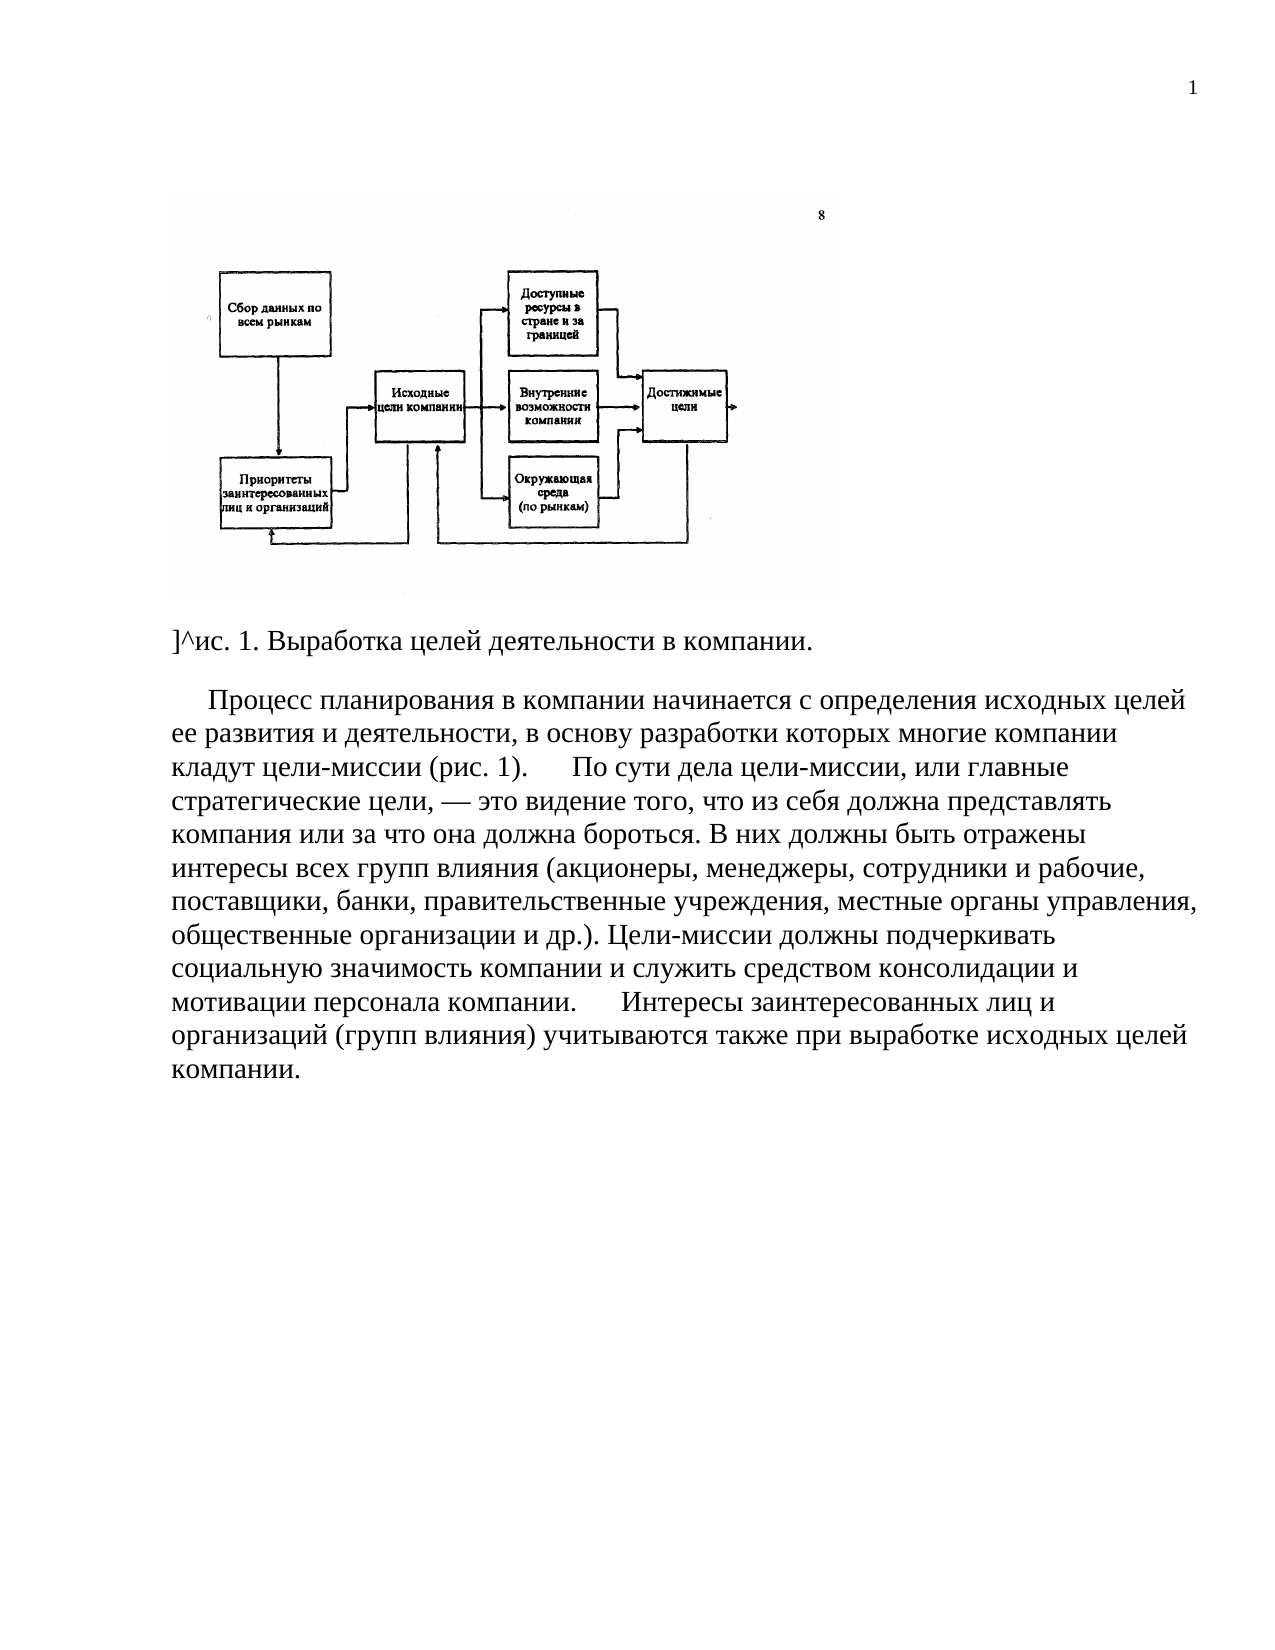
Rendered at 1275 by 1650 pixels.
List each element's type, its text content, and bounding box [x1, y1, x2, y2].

text Процесс планирования в компании начинается с определения исходных целей ее развития и деятельности, в основу разработки которых многие компании кладут цели-миссии (рис. 1). По сути дела цели-миссии, или главные стратегические цели, — это видение того, что из себя должна представлять компания или за что она должна бороться. В них должны быть отражены интересы всех групп влияния (акционеры, менеджеры, сотрудники и рабочие, поставщики, банки, правительственные учреждения, местные органы управления, общественные организации и др.). Цели-миссии должны подчеркивать социальную значимость компании и служить средством консолидации и мотивации персонала компании. Интересы заинтересованных лиц и организаций (групп влияния) учитываются также при выработке исходных целей компании. [171, 682, 1198, 1084]
picture [171, 196, 837, 599]
text ]^ис. 1. Выработка целей деятельности в компании. [171, 623, 1198, 657]
